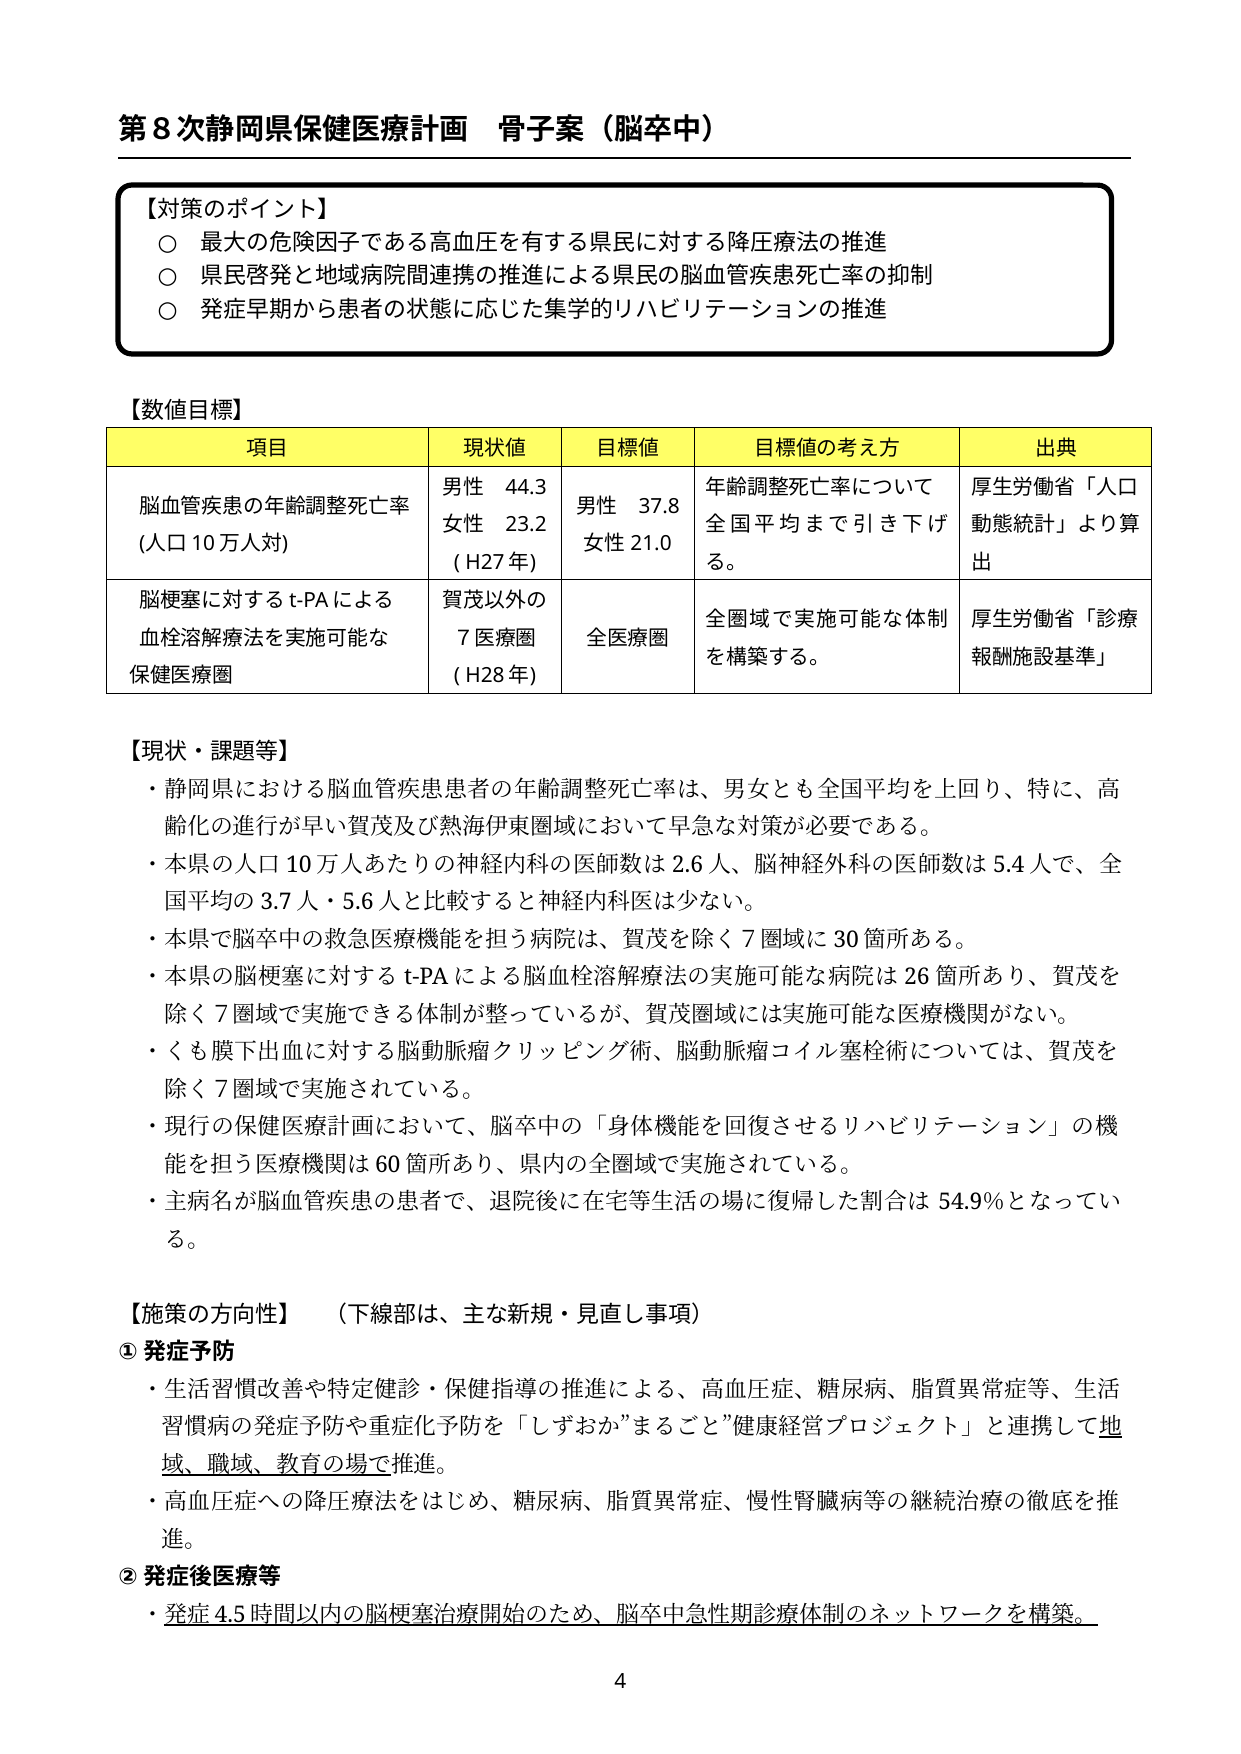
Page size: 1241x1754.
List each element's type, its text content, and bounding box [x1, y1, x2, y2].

text ・発症4.5時間以内の脳梗塞治療開始のため、脳卒中急性期診療体制のネットワークを構築。 [141, 1594, 1122, 1631]
table_header 出典 [960, 428, 1151, 466]
table_cell 厚生労働省「人口 動態統計」より算出 [960, 467, 1151, 579]
text ・生活習慣改善や特定健診・保健指導の推進による、高血圧症、糖尿病、脂質異常症等、生活習慣病の発症予防や重症化予防を「しずおか”まるごと”健康経営プロジェクト」と連携して地域、職域、教育の場で推進。 [141, 1369, 1122, 1481]
table_cell 厚生労働省「診療 報酬施設基準」 [960, 580, 1151, 693]
table_header 現状値 [429, 428, 561, 466]
table_cell 男性 37.8 女性 21.0 [562, 467, 694, 579]
text ・静岡県における脳血管疾患患者の年齢調整死亡率は、男女とも全国平均を上回り、特に、高齢化の進行が早い賀茂及び熱海伊東圏域において早急な対策が必要である。 [141, 769, 1122, 844]
table_cell 賀茂以外の ７医療圏 ( H28年) [429, 580, 561, 693]
text 【現状・課題等】 [118, 731, 1122, 769]
text ② 発症後医療等 [118, 1556, 1122, 1594]
text ・本県で脳卒中の救急医療機能を担う病院は、賀茂を除く７圏域に30箇所ある。 [141, 919, 1122, 956]
text ・くも膜下出血に対する脳動脈瘤クリッピング術、脳動脈瘤コイル塞栓術については、賀茂を除く７圏域で実施されている。 [141, 1031, 1122, 1106]
table_cell 全医療圏 [562, 580, 694, 693]
text 【施策の方向性】 （下線部は、主な新規・見直し事項） [118, 1294, 1122, 1331]
table_cell 脳血管疾患の年齢調整死亡率 (人口10万人対) [107, 467, 428, 579]
text ・高血圧症への降圧療法をはじめ、糖尿病、脂質異常症、慢性腎臓病等の継続治療の徹底を推進。 [141, 1481, 1122, 1556]
text ① 発症予防 [118, 1331, 1122, 1369]
table_header 項目 [107, 428, 428, 466]
text ・本県の人口10万人あたりの神経内科の医師数は2.6人、脳神経外科の医師数は5.4人で、全国平均の3.7人・5.6人と比較すると神経内科医は少ない。 [141, 844, 1122, 919]
text 【数値目標】 [118, 389, 1122, 427]
table_cell 男性 44.3 女性 23.2 ( H27年) [429, 467, 561, 579]
text ・主病名が脳血管疾患の患者で、退院後に在宅等生活の場に復帰した割合は54.9％となっている。 [141, 1181, 1122, 1256]
text ・本県の脳梗塞に対するt-PAによる脳血栓溶解療法の実施可能な病院は26箇所あり、賀茂を除く７圏域で実施できる体制が整っているが、賀茂圏域には実施可能な医療機関がない。 [141, 956, 1122, 1031]
table_cell 年齢調整死亡率について 全国平均まで引き下げる。 [695, 467, 959, 579]
table_header 目標値の考え方 [695, 428, 959, 466]
text ・現行の保健医療計画において、脳卒中の「身体機能を回復させるリハビリテーション」の機能を担う医療機関は60箇所あり、県内の全圏域で実施されている。 [141, 1106, 1122, 1181]
table_header 目標値 [562, 428, 694, 466]
table_cell 全圏域で実施可能な体制を構築する。 [695, 580, 959, 693]
table_cell 脳梗塞に対するt-PAによる 血栓溶解療法を実施可能な 保健医療圏 [107, 580, 428, 693]
